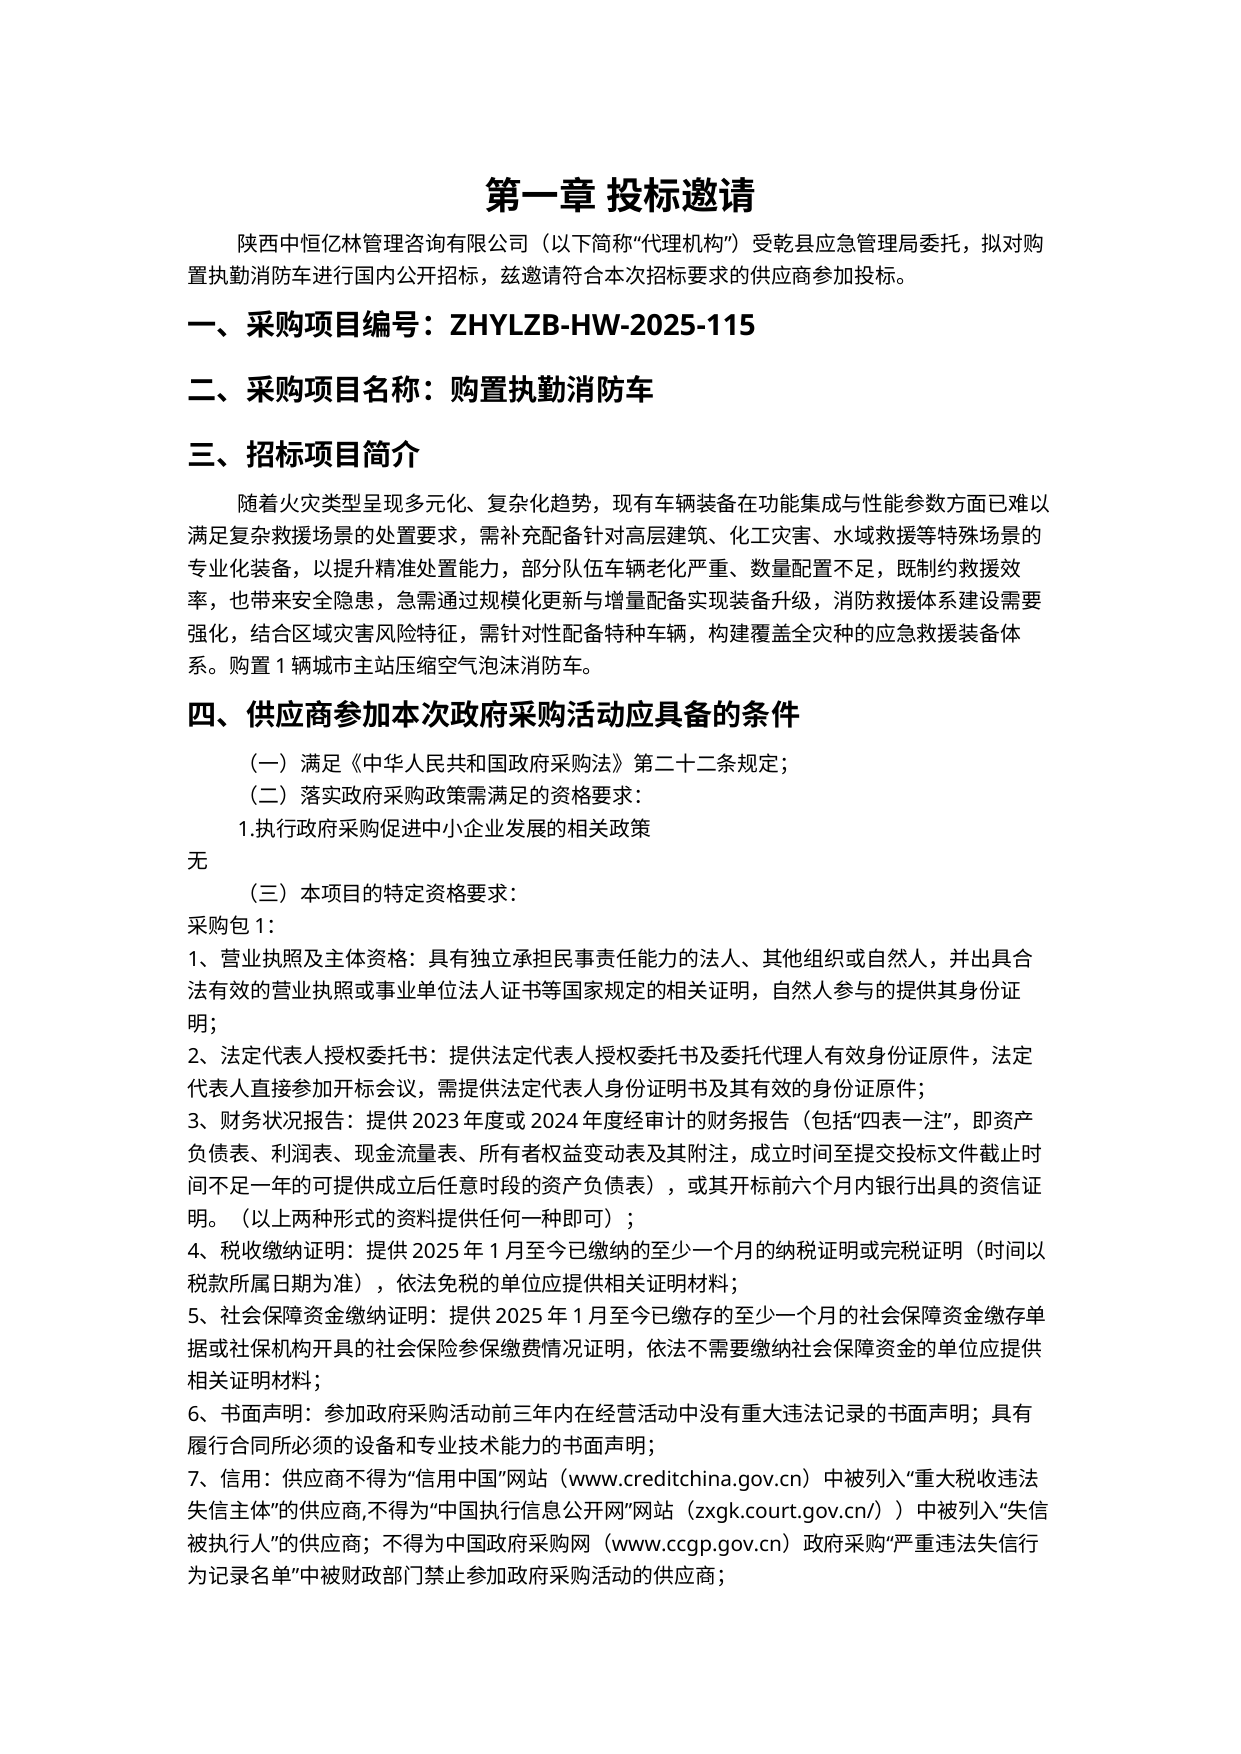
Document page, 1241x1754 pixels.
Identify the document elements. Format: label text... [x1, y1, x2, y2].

text 3、财务状况报告：提供2023年度或2024年度经审计的财务报告（包括“四表一注”，即资产负债表、利润表、现金流量表、所有者权益变动表及其附注，成立时间至提交投标文件截止时间不足一年的可提供成立后任意时段的资产负债表），或其开标前六个月内银行出具的资信证明。（以上两种形式的资料提供任何一种即可）； [187, 1104, 1053, 1234]
text 5、社会保障资金缴纳证明：提供2025年1月至今已缴存的至少一个月的社会保障资金缴存单据或社保机构开具的社会保险参保缴费情况证明，依法不需要缴纳社会保障资金的单位应提供相关证明材料； [187, 1299, 1053, 1397]
text 陕西中恒亿林管理咨询有限公司（以下简称“代理机构”）受乾县应急管理局委托，拟对购置执勤消防车进行国内公开招标，兹邀请符合本次招标要求的供应商参加投标。 [187, 227, 1053, 292]
text 二、采购项目名称：购置执勤消防车 [187, 357, 1053, 422]
text （二）落实政府采购政策需满足的资格要求： [187, 779, 1053, 812]
text 2、法定代表人授权委托书：提供法定代表人授权委托书及委托代理人有效身份证原件，法定代表人直接参加开标会议，需提供法定代表人身份证明书及其有效的身份证原件； [187, 1039, 1053, 1104]
text （三）本项目的特定资格要求： [187, 877, 1053, 909]
text 无 [187, 844, 1053, 877]
text 6、书面声明：参加政府采购活动前三年内在经营活动中没有重大违法记录的书面声明；具有履行合同所必须的设备和专业技术能力的书面声明； [187, 1397, 1053, 1462]
text 1.执行政府采购促进中小企业发展的相关政策 [187, 812, 1053, 844]
text （一）满足《中华人民共和国政府采购法》第二十二条规定； [187, 747, 1053, 779]
text 四、供应商参加本次政府采购活动应具备的条件 [187, 682, 1053, 747]
text 一、采购项目编号：ZHYLZB-HW-2025-115 [187, 292, 1053, 357]
text 随着火灾类型呈现多元化、复杂化趋势，现有车辆装备在功能集成与性能参数方面已难以满足复杂救援场景的处置要求，需补充配备针对高层建筑、化工灾害、水域救援等特殊场景的专业化装备，以提升精准处置能力，部分队伍车辆老化严重、数量配置不足，既制约救援效率，也带来安全隐患，急需通过规模化更新与增量配备实现装备升级，消防救援体系建设需要强化，结合区域灾害风险特征，需针对性配备特种车辆，构建覆盖全灾种的应急救援装备体系。购置1辆城市主站压缩空气泡沫消防车。 [187, 487, 1053, 682]
text 4、税收缴纳证明：提供2025年1月至今已缴纳的至少一个月的纳税证明或完税证明（时间以税款所属日期为准），依法免税的单位应提供相关证明材料； [187, 1234, 1053, 1299]
text 1、营业执照及主体资格：具有独立承担民事责任能力的法人、其他组织或自然人，并出具合法有效的营业执照或事业单位法人证书等国家规定的相关证明，自然人参与的提供其身份证明； [187, 942, 1053, 1039]
text 第一章 投标邀请 [187, 162, 1053, 227]
text 7、信用：供应商不得为“信用中国”网站（www.creditchina.gov.cn）中被列入“重大税收违法失信主体”的供应商,不得为“中国执行信息公开网”网站（zxgk.court.gov.cn/））中被列入“失信被执行人”的供应商；不得为中国政府采购网（www.ccgp.gov.cn）政府采购“严重违法失信行为记录名单”中被财政部门禁止参加政府采购活动的供应商； [187, 1462, 1053, 1592]
text 采购包1： [187, 909, 1053, 942]
text 三、招标项目简介 [187, 422, 1053, 487]
